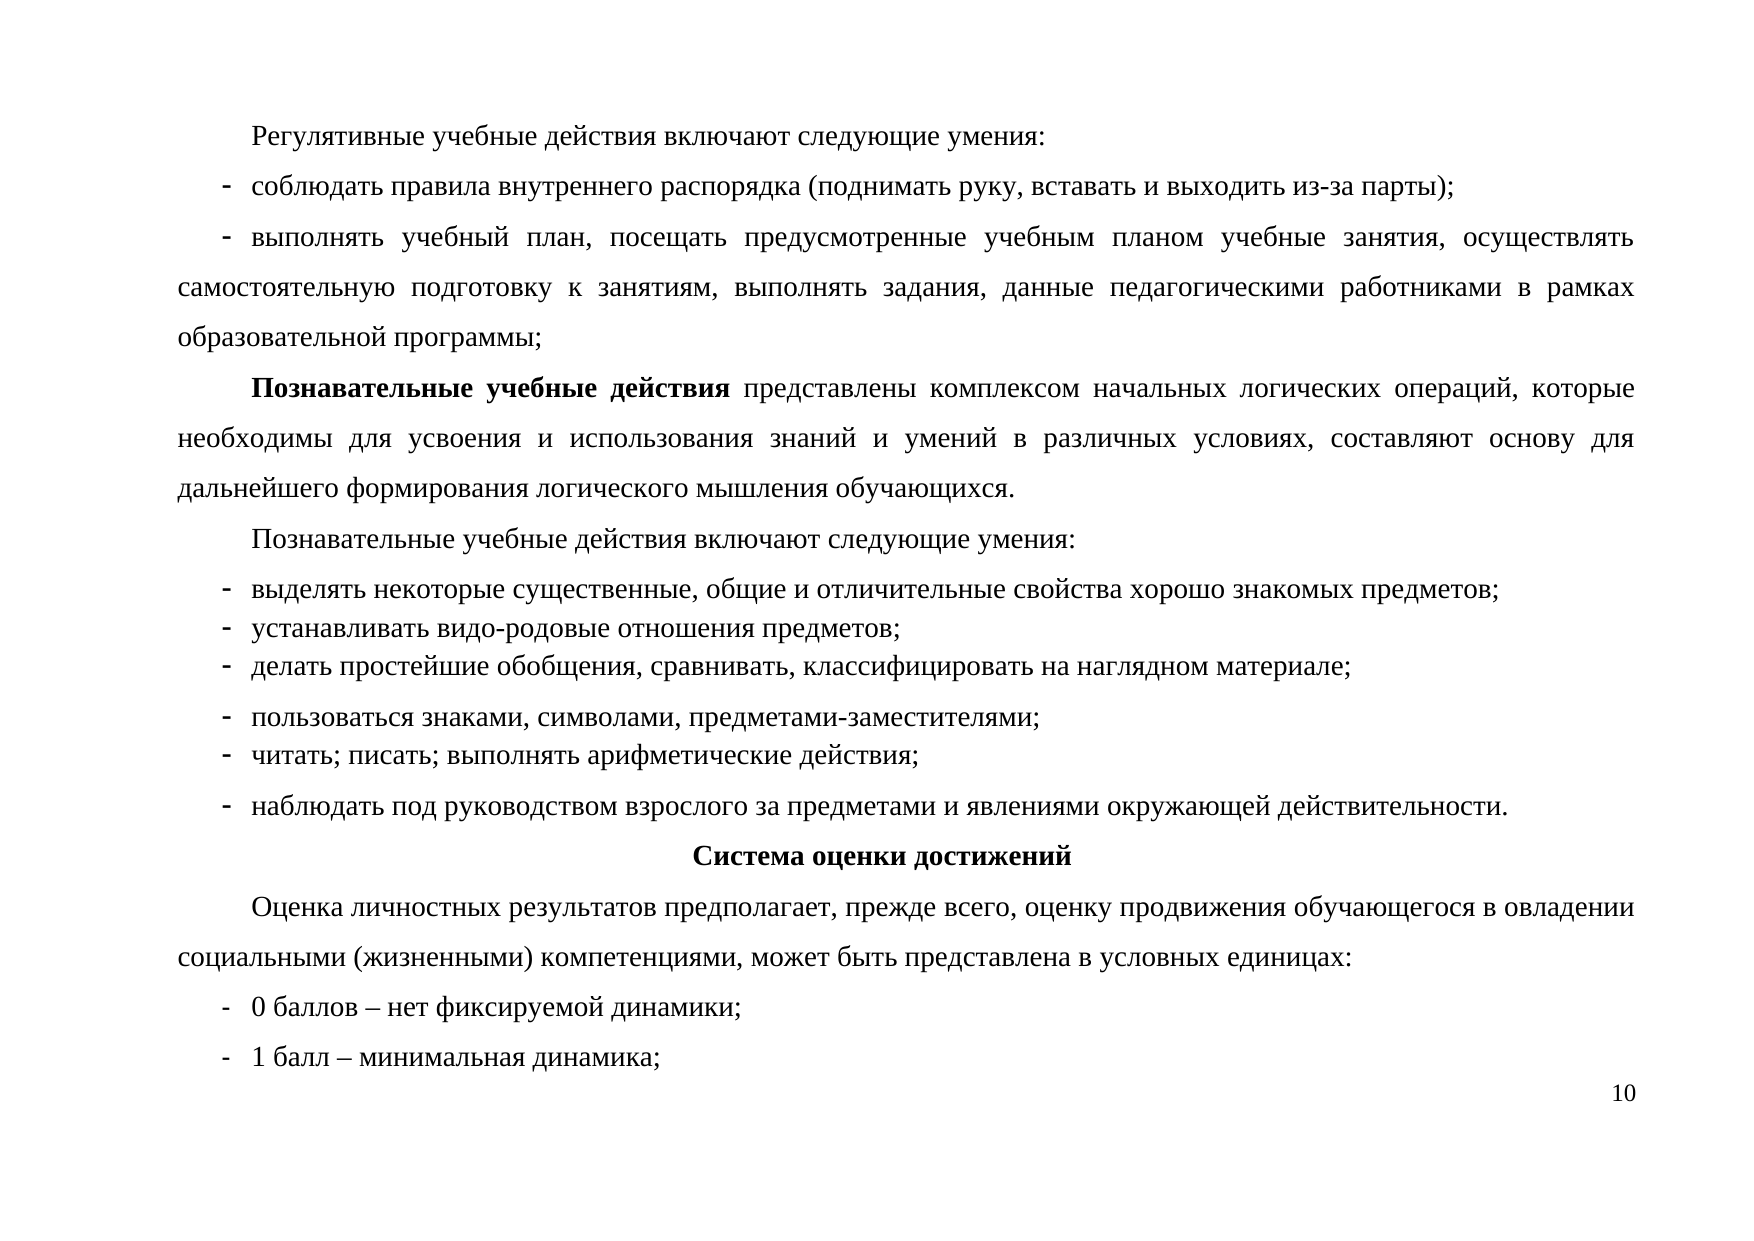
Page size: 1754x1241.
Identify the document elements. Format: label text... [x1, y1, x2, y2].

list пользоваться знаками, символами, предметами-заместителями; [177, 699, 1636, 732]
list выполнять учебный план, посещать предусмотренные учебным планом учебные занятия, осуществлять самостоятельную подготовку к занятиям, выполнять задания, данные педагогическими работниками в рамках образовательной программы; [177, 219, 1636, 353]
list соблюдать правила внутреннего распорядка (поднимать руку, вставать и выходить из-за парты); [177, 168, 1636, 202]
text Оценка личностных результатов предполагает, прежде всего, оценку продвижения обучающегося в овладении социальными (жизненными) компетенциями, может быть представлена в условных единицах: [177, 889, 1636, 972]
list 1 балл – минимальная динамика; [177, 1039, 1636, 1073]
list выделять некоторые существенные, общие и отличительные свойства хорошо знакомых предметов; [177, 571, 1636, 605]
list читать; писать; выполнять арифметические действия; [177, 737, 1636, 771]
text Регулятивные учебные действия включают следующие умения: [177, 118, 1636, 152]
text Система оценки достижений [177, 838, 1587, 872]
list устанавливать видо-родовые отношения предметов; [177, 610, 1636, 643]
text Познавательные учебные действия представлены комплексом начальных логических операций, которые необходимы для усвоения и использования знаний и умений в различных условиях, составляют основу для дальнейшего формирования логического мышления обучающихся. [177, 370, 1636, 504]
list делать простейшие обобщения, сравнивать, классифицировать на наглядном материале; [177, 648, 1636, 682]
list 0 баллов – нет фиксируемой динамики; [177, 989, 1636, 1023]
list наблюдать под руководством взрослого за предметами и явлениями окружающей действительности. [177, 788, 1636, 822]
text Познавательные учебные действия включают следующие умения: [177, 521, 1636, 554]
